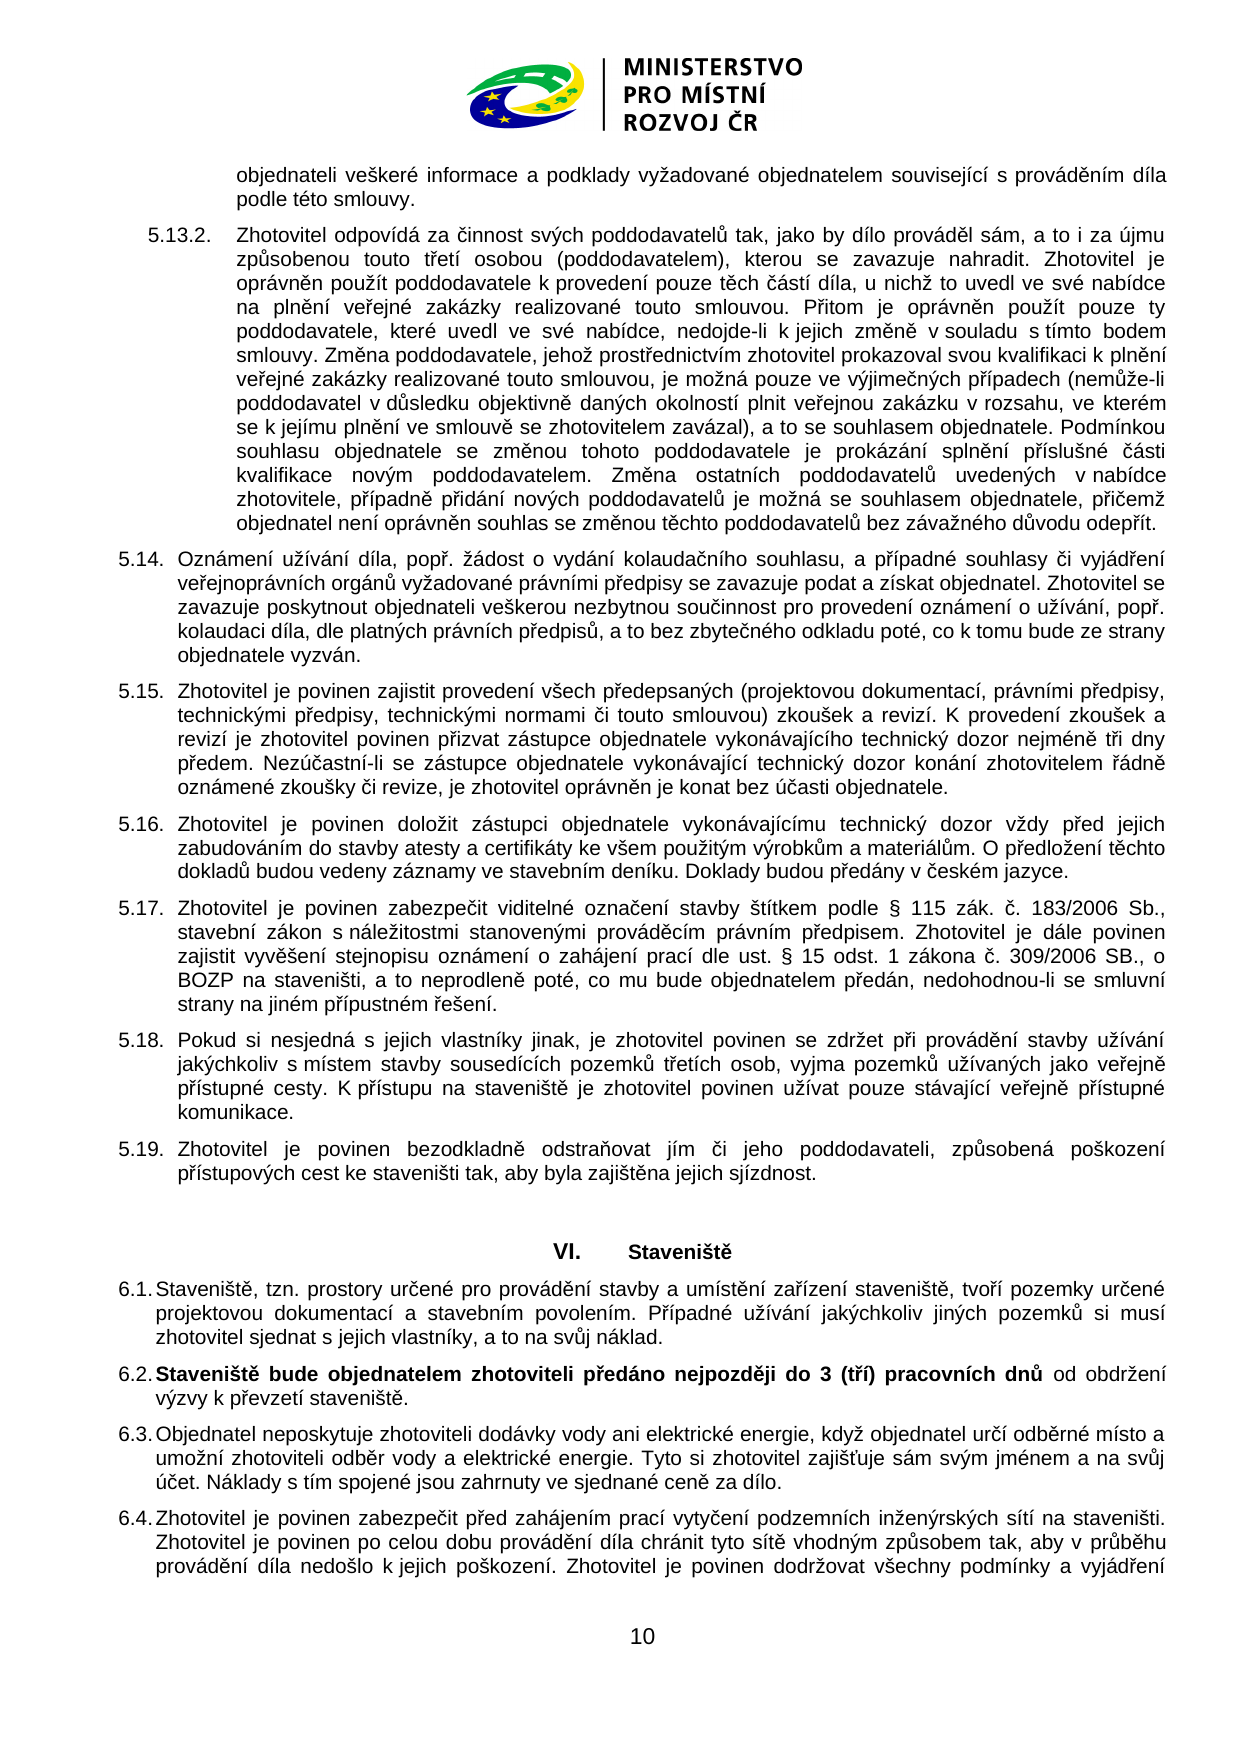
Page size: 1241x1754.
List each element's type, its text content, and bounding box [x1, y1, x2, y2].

list Staveniště bude objednatelem zhotoviteli předáno nejpozději do 3 (tří) pracovních dnů od obdržení výzvy k převzetí staveniště. [118, 1361, 1167, 1409]
list Objednatel neposkytuje zhotoviteli dodávky vody ani elektrické energie, když objednatel určí odběrné místo a umožní zhotoviteli odběr vody a elektrické energie. Tyto si zhotovitel zajišťuje sám svým jménem a na svůj účet. Náklady s tím spojené jsou zahrnuty ve sjednané ceně za dílo. [118, 1422, 1167, 1494]
list Staveniště, tzn. prostory určené pro provádění stavby a umístění zařízení staveniště, tvoří pozemky určené projektovou dokumentací a stavebním povolením. Případné užívání jakýchkoliv jiných pozemků si musí zhotovitel sjednat s jejich vlastníky, a to na svůj náklad. [118, 1277, 1167, 1349]
list Oznámení užívání díla, popř. žádost o vydání kolaudačního souhlasu, a případné souhlasy či vyjádření veřejnoprávních orgánů vyžadované právními předpisy se zavazuje podat a získat objednatel. Zhotovitel se zavazuje poskytnout objednateli veškerou nezbytnou součinnost pro provedení oznámení o užívání, popř. kolaudaci díla, dle platných právních předpisů, a to bez zbytečného odkladu poté, co k tomu bude ze strany objednatele vyzván. [118, 547, 1167, 667]
subtitle Staveniště [118, 1238, 1167, 1264]
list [118, 1506, 1167, 1578]
list Zhotovitel odpovídá za činnost svých poddodavatelů tak, jako by dílo prováděl sám, a to i za újmu způsobenou touto třetí osobou (poddodavatelem), kterou se zavazuje nahradit. Zhotovitel je oprávněn použít poddodavatele k provedení pouze těch částí díla, u nichž to uvedl ve své nabídce na plnění veřejné zakázky realizované touto smlouvou. Přitom je oprávněn použít pouze ty poddodavatele, které uvedl ve své nabídce, nedojde-li k jejich změně v souladu s tímto bodem smlouvy. Změna poddodavatele, jehož prostřednictvím zhotovitel prokazoval svou kvalifikaci k plnění veřejné zakázky realizované touto smlouvou, je možná pouze ve výjimečných případech (nemůže-li poddodavatel v důsledku objektivně daných okolností plnit veřejnou zakázku v rozsahu, ve kterém se k jejímu plnění ve smlouvě se zhotovitelem zavázal), a to se souhlasem objednatele. Podmínkou souhlasu objednatele se změnou tohoto poddodavatele je prokázání splnění příslušné části kvalifikace novým poddodavatelem. Změna ostatních poddodavatelů uvedených v nabídce zhotovitele, případně přidání nových poddodavatelů je možná se souhlasem objednatele, přičemž objednatel není oprávněn souhlas se změnou těchto poddodavatelů bez závažného důvodu odepřít. [148, 223, 1167, 534]
list Zhotovitel je povinen zajistit provedení všech předepsaných (projektovou dokumentací, právními předpisy, technickými předpisy, technickými normami či touto smlouvou) zkoušek a revizí. K provedení zkoušek a revizí je zhotovitel povinen přizvat zástupce objednatele vykonávajícího technický dozor nejméně tři dny předem. Nezúčastní-li se zástupce objednatele vykonávající technický dozor konání zhotovitelem řádně oznámené zkoušky či revize, je zhotovitel oprávněn je konat bez účasti objednatele. [118, 679, 1167, 799]
picture [466, 58, 802, 131]
list Pokud si nesjedná s jejich vlastníky jinak, je zhotovitel povinen se zdržet při provádění stavby užívání jakýchkoliv s místem stavby sousedících pozemků třetích osob, vyjma pozemků užívaných jako veřejně přístupné cesty. K přístupu na staveniště je zhotovitel povinen užívat pouze stávající veřejně přístupné komunikace. [118, 1028, 1167, 1124]
list Zhotovitel je povinen doložit zástupci objednatele vykonávajícímu technický dozor vždy před jejich zabudováním do stavby atesty a certifikáty ke všem použitým výrobkům a materiálům. O předložení těchto dokladů budou vedeny záznamy ve stavebním deníku. Doklady budou předány v českém jazyce. [118, 811, 1167, 883]
list Zhotovitel je povinen bezodkladně odstraňovat jím či jeho poddodavateli, způsobená poškození přístupových cest ke staveništi tak, aby byla zajištěna jejich sjízdnost. [118, 1136, 1167, 1184]
list Zhotovitel je povinen zabezpečit viditelné označení stavby štítkem podle § 115 zák. č. 183/2006 Sb., stavební zákon s náležitostmi stanovenými prováděcím právním předpisem. Zhotovitel je dále povinen zajistit vyvěšení stejnopisu oznámení o zahájení prací dle ust. § 15 odst. 1 zákona č. 309/2006 SB., o BOZP na staveništi, a to neprodleně poté, co mu bude objednatelem předán, nedohodnou-li se smluvní strany na jiném přípustném řešení. [118, 896, 1167, 1016]
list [148, 162, 1167, 210]
